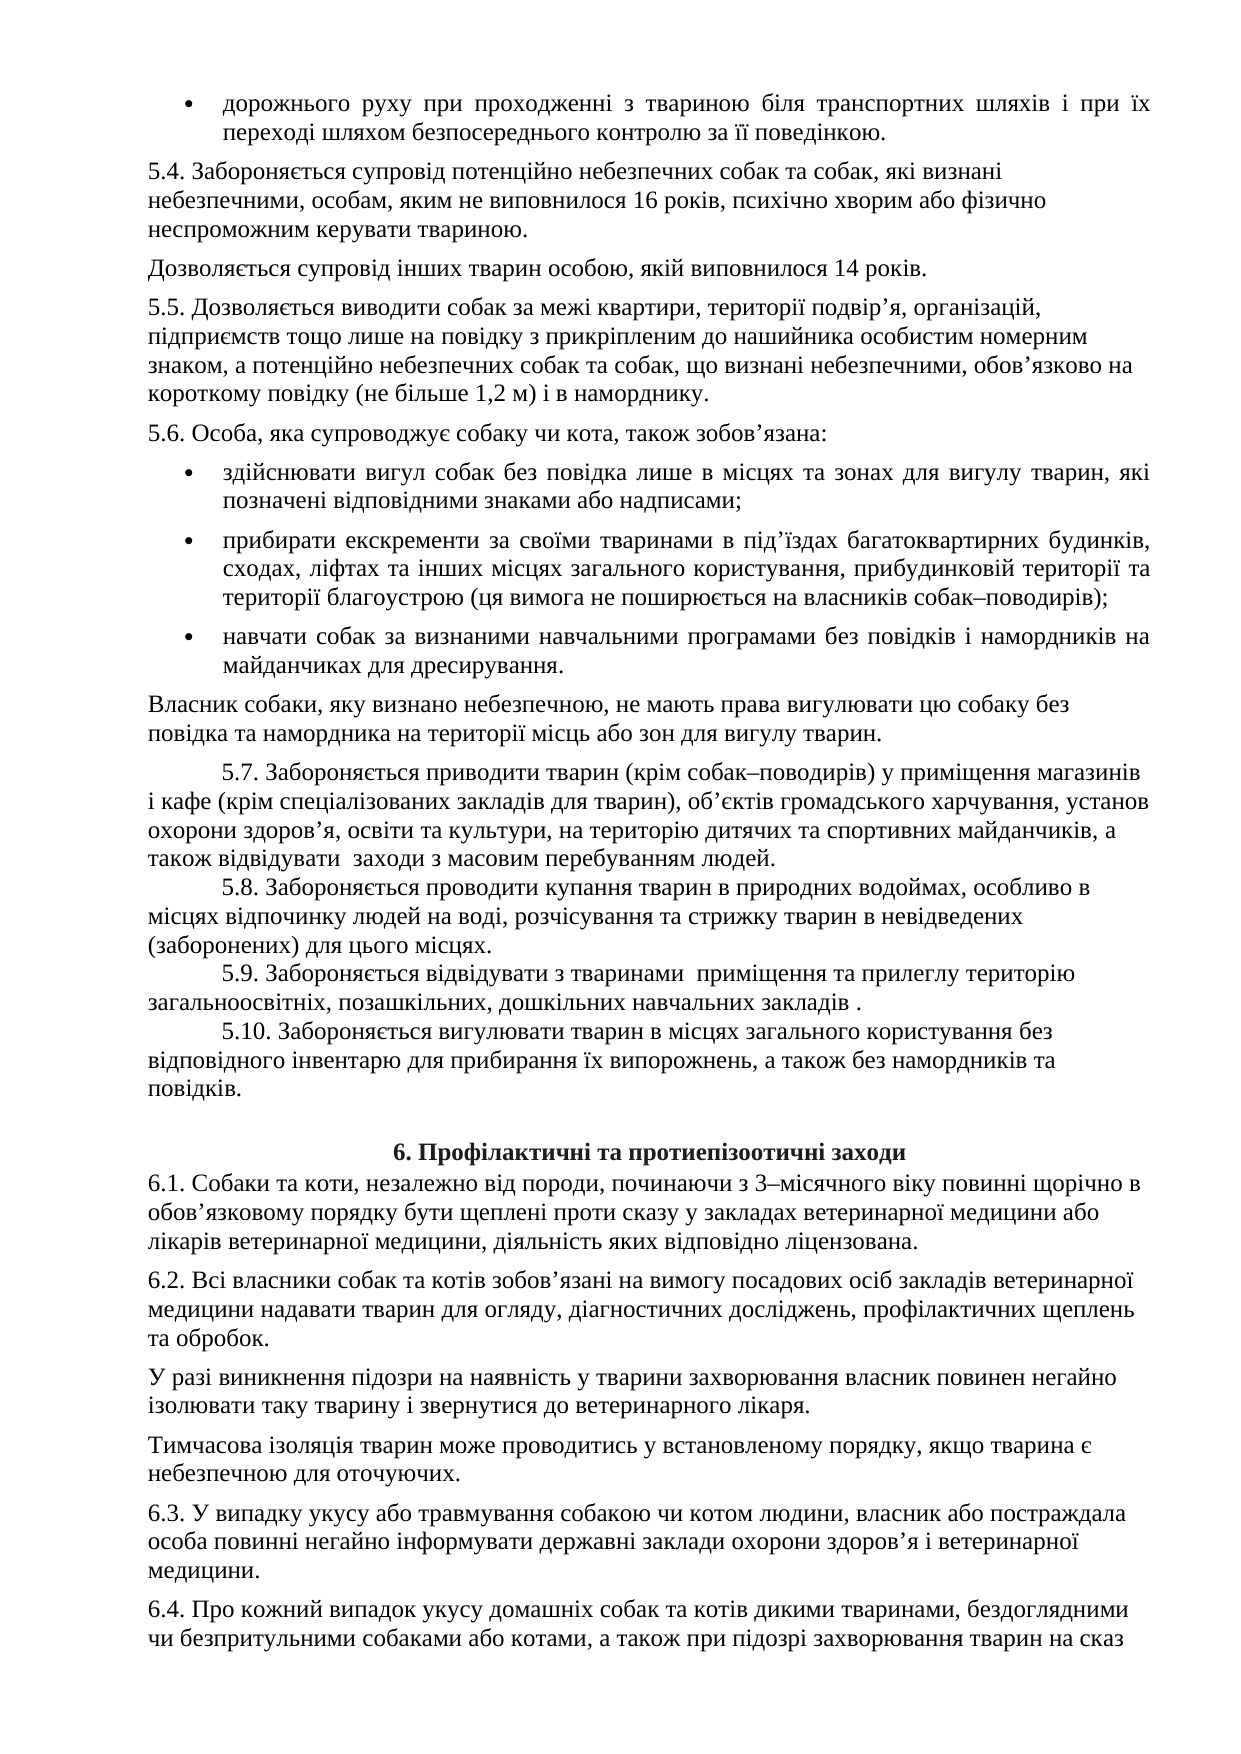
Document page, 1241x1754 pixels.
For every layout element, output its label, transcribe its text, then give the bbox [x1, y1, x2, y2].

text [148, 1594, 1152, 1652]
text У разі виникнення підозри на наявність у тварини захворювання власник повинен негайно ізолювати таку тварину і звернутися до ветеринарного лікаря. [148, 1362, 1152, 1419]
text 5.7. Забороняється приводити тварин (крім собак–поводирів) у приміщення магазинів і кафе (крім спеціалізованих закладів для тварин), об’єктів громадського харчування, установ охорони здоров’я, освіти та культури, на територію дитячих та спортивних майданчиків, а також відвідувати заходи з масовим перебуванням людей. [148, 757, 1152, 872]
text 6.1. Собаки та коти, незалежно від породи, починаючи з 3–місячного віку повинні щорічно в обов’язковому порядку бути щеплені проти сказу у закладах ветеринарної медицини або лікарів ветеринарної медицини, діяльність яких відповідно ліцензована. [148, 1168, 1152, 1255]
list навчати собак за визнаними навчальними програмами без повідків і намордників на майданчиках для дресирування. [185, 621, 1152, 679]
text Дозволяється супровід інших тварин особою, якій виповнилося 14 років. [148, 253, 1152, 282]
text Тимчасова ізоляція тварин може проводитись у встановленому порядку, якщо тварина є небезпечною для оточуючих. [148, 1430, 1152, 1487]
text 5.4. Забороняється супровід потенційно небезпечних собак та собак, які визнані небезпечними, особам, яким не виповнилося 16 років, психічно хворим або фізично неспроможним керувати твариною. [148, 156, 1152, 243]
text 5.10. Забороняється вигулювати тварин в місцях загального користування без відповідного інвентарю для прибирання їх випорожнень, а також без намордників та повідків. [148, 1016, 1152, 1102]
text Власник собаки, яку визнано небезпечною, не мають права вигулювати цю собаку без повідка та намордника на території місць або зон для вигулу тварин. [148, 689, 1152, 747]
list дорожнього руху при проходженні з твариною біля транспортних шляхів і при їх переході шляхом безпосереднього контролю за її поведінкою. [185, 88, 1152, 146]
text 6.3. У випадку укусу або травмування собакою чи котом людини, власник або постраждала особа повинні негайно інформувати державні заклади охорони здоров’я і ветеринарної медицини. [148, 1498, 1152, 1584]
list прибирати екскременти за своїми тваринами в під’їздах багатоквартирних будинків, сходах, ліфтах та інших місцях загального користування, прибудинковій території та території благоустрою (ця вимога не поширюється на власників собак–поводирів); [185, 525, 1152, 611]
text 5.5. Дозволяється виводити собак за межі квартири, території подвір’я, організацій, підприємств тощо лише на повідку з прикріпленим до нашийника особистим номерним знаком, а потенційно небезпечних собак та собак, що визнані небезпечними, обов’язково на короткому повідку (не більше ) і в наморднику. [148, 292, 1152, 407]
text 6.2. Всі власники собак та котів зобов’язані на вимогу посадових осіб закладів ветеринарної медицини надавати тварин для огляду, діагностичних досліджень, профілактичних щеплень та обробок. [148, 1265, 1152, 1351]
text 5.9. Забороняється відвідувати з тваринами приміщення та прилеглу територію загальноосвітніх, позашкільних, дошкільних навчальних закладів . [148, 958, 1152, 1016]
text 5.6. Особа, яка супроводжує собаку чи кота, також зобов’язана: [148, 418, 1152, 446]
text 5.8. Забороняється проводити купання тварин в природних водоймах, особливо в місцях відпочинку людей на воді, розчісування та стрижку тварин в невідведених (заборонених) для цього місцях. [148, 872, 1152, 958]
list здійснювати вигул собак без повідка лише в місцях та зонах для вигулу тварин, які позначені відповідними знаками або надписами; [185, 457, 1152, 514]
text 6. Профілактичні та протиепізоотичні заходи [148, 1137, 1152, 1166]
